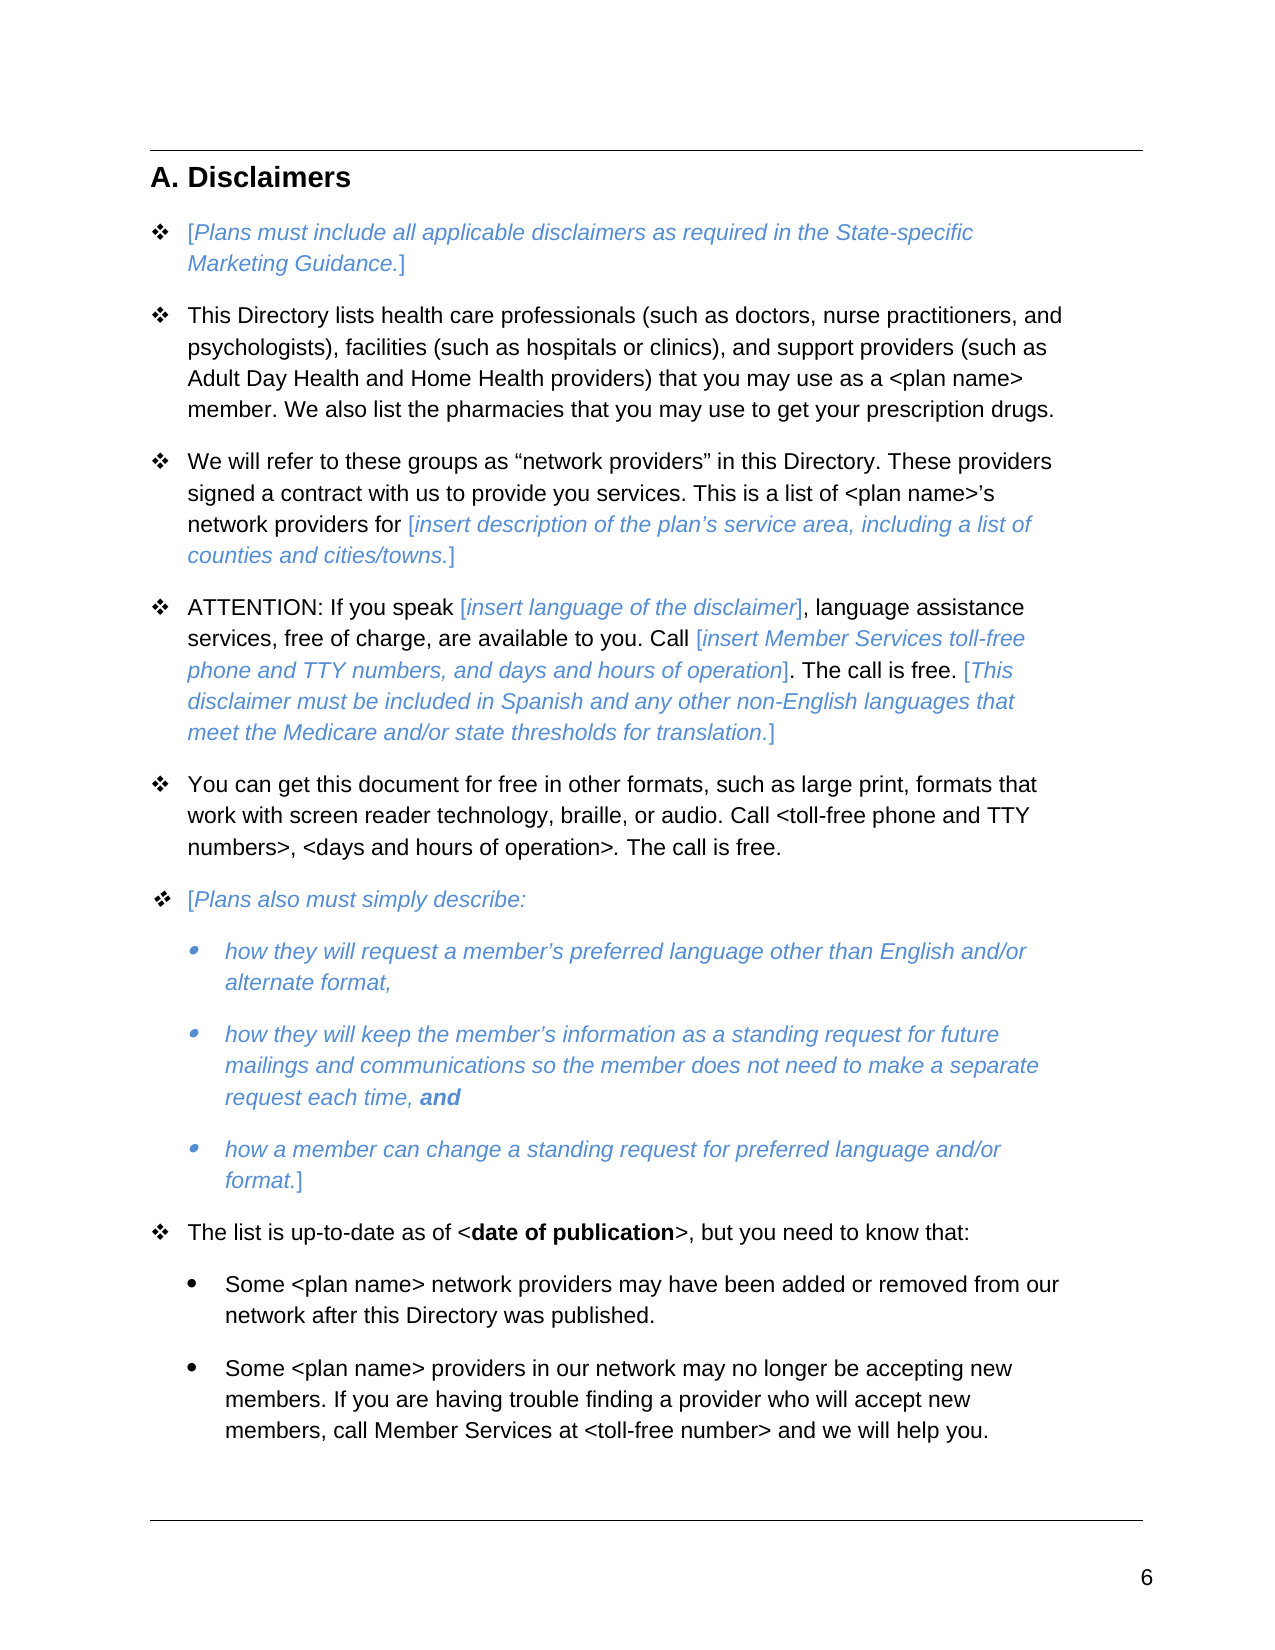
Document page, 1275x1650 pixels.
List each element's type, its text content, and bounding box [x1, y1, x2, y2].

list [Plans must include all applicable disclaimers as required in the State-specific Marketing Guidance.] [150, 216, 1068, 278]
list [Plans also must simply describe: [150, 882, 1068, 913]
list Some <plan name> providers in our network may no longer be accepting new members. If you are having trouble finding a provider who will accept new members, call Member Services at <toll-free number> and we will help you. [187, 1351, 1068, 1445]
subtitle Disclaimers [150, 151, 1143, 195]
list We will refer to these groups as “network providers” in this Directory. These providers signed a contract with us to provide you services. This is a list of <plan name>’s network providers for [insert description of the plan’s service area, including a list of counties and cities/towns.] [150, 445, 1068, 570]
list how a member can change a standing request for preferred language and/or format.] [187, 1132, 1068, 1195]
list how they will keep the member’s information as a standing request for future mailings and communications so the member does not need to make a separate request each time, and [187, 1018, 1068, 1111]
list ATTENTION: If you speak [insert language of the disclaimer], language assistance services, free of charge, are available to you. Call [insert Member Services toll-free phone and TTY numbers, and days and hours of operation]. The call is free. [This disclaimer must be included in Spanish and any other non-English languages that meet the Medicare and/or state thresholds for translation.] [150, 591, 1068, 747]
list Some <plan name> network providers may have been added or removed from our network after this Directory was published. [187, 1268, 1068, 1330]
list This Directory lists health care professionals (such as doctors, nurse practitioners, and psychologists), facilities (such as hospitals or clinics), and support providers (such as Adult Day Health and Home Health providers) that you may use as a <plan name> member. We also list the pharmacies that you may use to get your prescription drugs. [150, 299, 1068, 424]
list The list is up-to-date as of <date of publication>, but you need to know that: [150, 1216, 1068, 1247]
list how they will request a member’s preferred language other than English and/or alternate format, [187, 934, 1068, 997]
list You can get this document for free in other formats, such as large print, formats that work with screen reader technology, braille, or audio. Call <toll-free phone and TTY numbers>, <days and hours of operation>. The call is free. [150, 768, 1068, 861]
